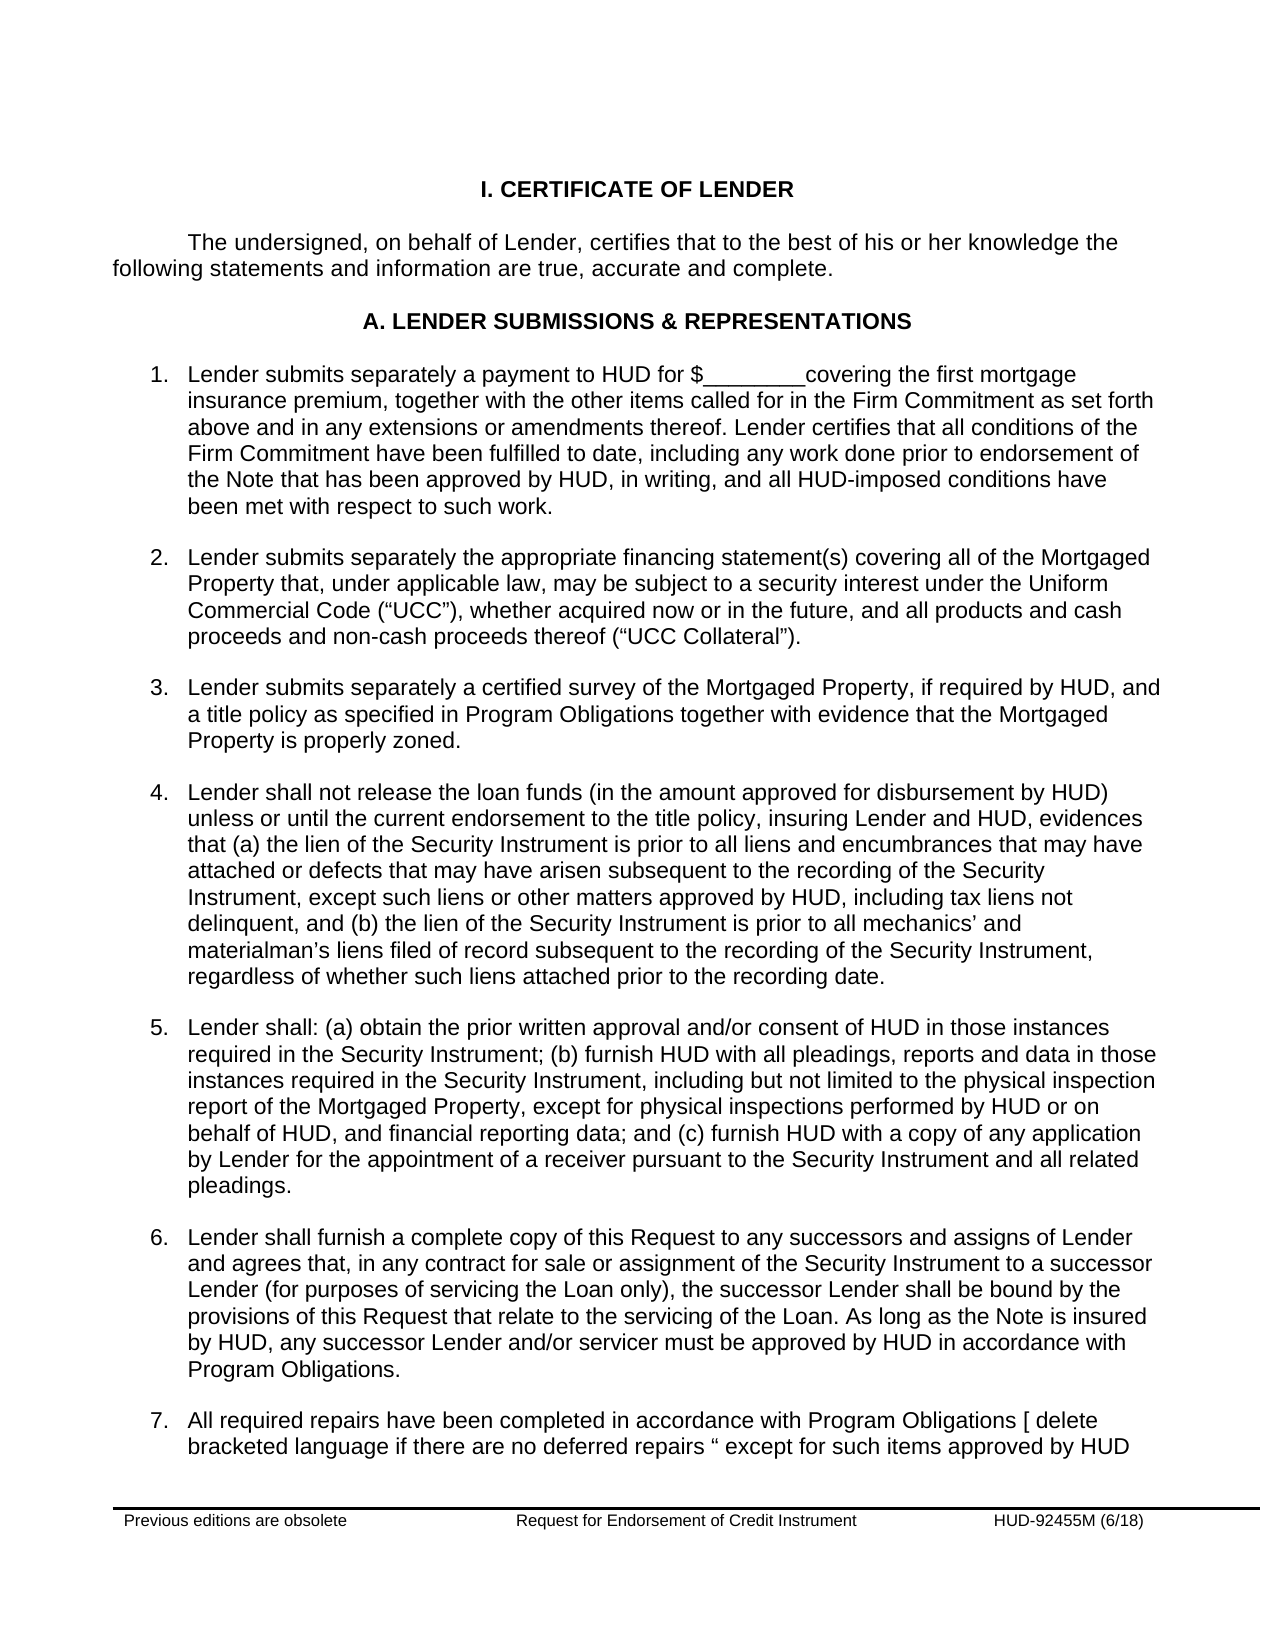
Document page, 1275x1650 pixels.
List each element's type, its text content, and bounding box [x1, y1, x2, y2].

list Lender shall: (a) obtain the prior written approval and/or consent of HUD in those instances required in the Security Instrument; (b) furnish HUD with all pleadings, reports and data in those instances required in the Security Instrument, including but not limited to the physical inspection report of the Mortgaged Property, except for physical inspections performed by HUD or on behalf of HUD, and financial reporting data; and (c) furnish HUD with a copy of any application by Lender for the appointment of a receiver pursuant to the Security Instrument and all related pleadings. [150, 1014, 1162, 1199]
list Lender shall furnish a complete copy of this Request to any successors and assigns of Lender and agrees that, in any contract for sale or assignment of the Security Instrument to a successor Lender (for purposes of servicing the Loan only), the successor Lender shall be bound by the provisions of this Request that relate to the servicing of the Loan. As long as the Note is insured by HUD, any successor Lender and/or servicer must be approved by HUD in accordance with Program Obligations. [150, 1224, 1162, 1382]
text I. CERTIFICATE OF LENDER [112, 176, 1162, 203]
text A. LENDER SUBMISSIONS & REPRESENTATIONS [112, 308, 1162, 334]
text The undersigned, on behalf of Lender, certifies that to the best of his or her knowledge the following statements and information are true, accurate and complete. [112, 229, 1162, 282]
list Lender submits separately a certified survey of the Mortgaged Property, if required by HUD, and a title policy as specified in Program Obligations together with evidence that the Mortgaged Property is properly zoned. [150, 674, 1162, 753]
list Lender shall not release the loan funds (in the amount approved for disbursement by HUD) unless or until the current endorsement to the title policy, insuring Lender and HUD, evidences that (a) the lien of the Security Instrument is prior to all liens and encumbrances that may have attached or defects that may have arisen subsequent to the recording of the Security Instrument, except such liens or other matters approved by HUD, including tax liens not delinquent, and (b) the lien of the Security Instrument is prior to all mechanics’ and materialman’s liens filed of record subsequent to the recording of the Security Instrument, regardless of whether such liens attached prior to the recording date. [150, 778, 1162, 989]
list Lender submits separately a payment to HUD for $________covering the first mortgage insurance premium, together with the other items called for in the Firm Commitment as set forth above and in any extensions or amendments thereof. Lender certifies that all conditions of the Firm Commitment have been fulfilled to date, including any work done prior to endorsement of the Note that has been approved by HUD, in writing, and all HUD-imposed conditions have been met with respect to such work. [150, 361, 1162, 519]
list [150, 1407, 1162, 1459]
list Lender submits separately the appropriate financing statement(s) covering all of the Mortgaged Property that, under applicable law, may be subject to a security interest under the Uniform Commercial Code (“UCC”), whether acquired now or in the future, and all products and cash proceeds and non-cash proceeds thereof (“UCC Collateral”). [150, 544, 1162, 649]
